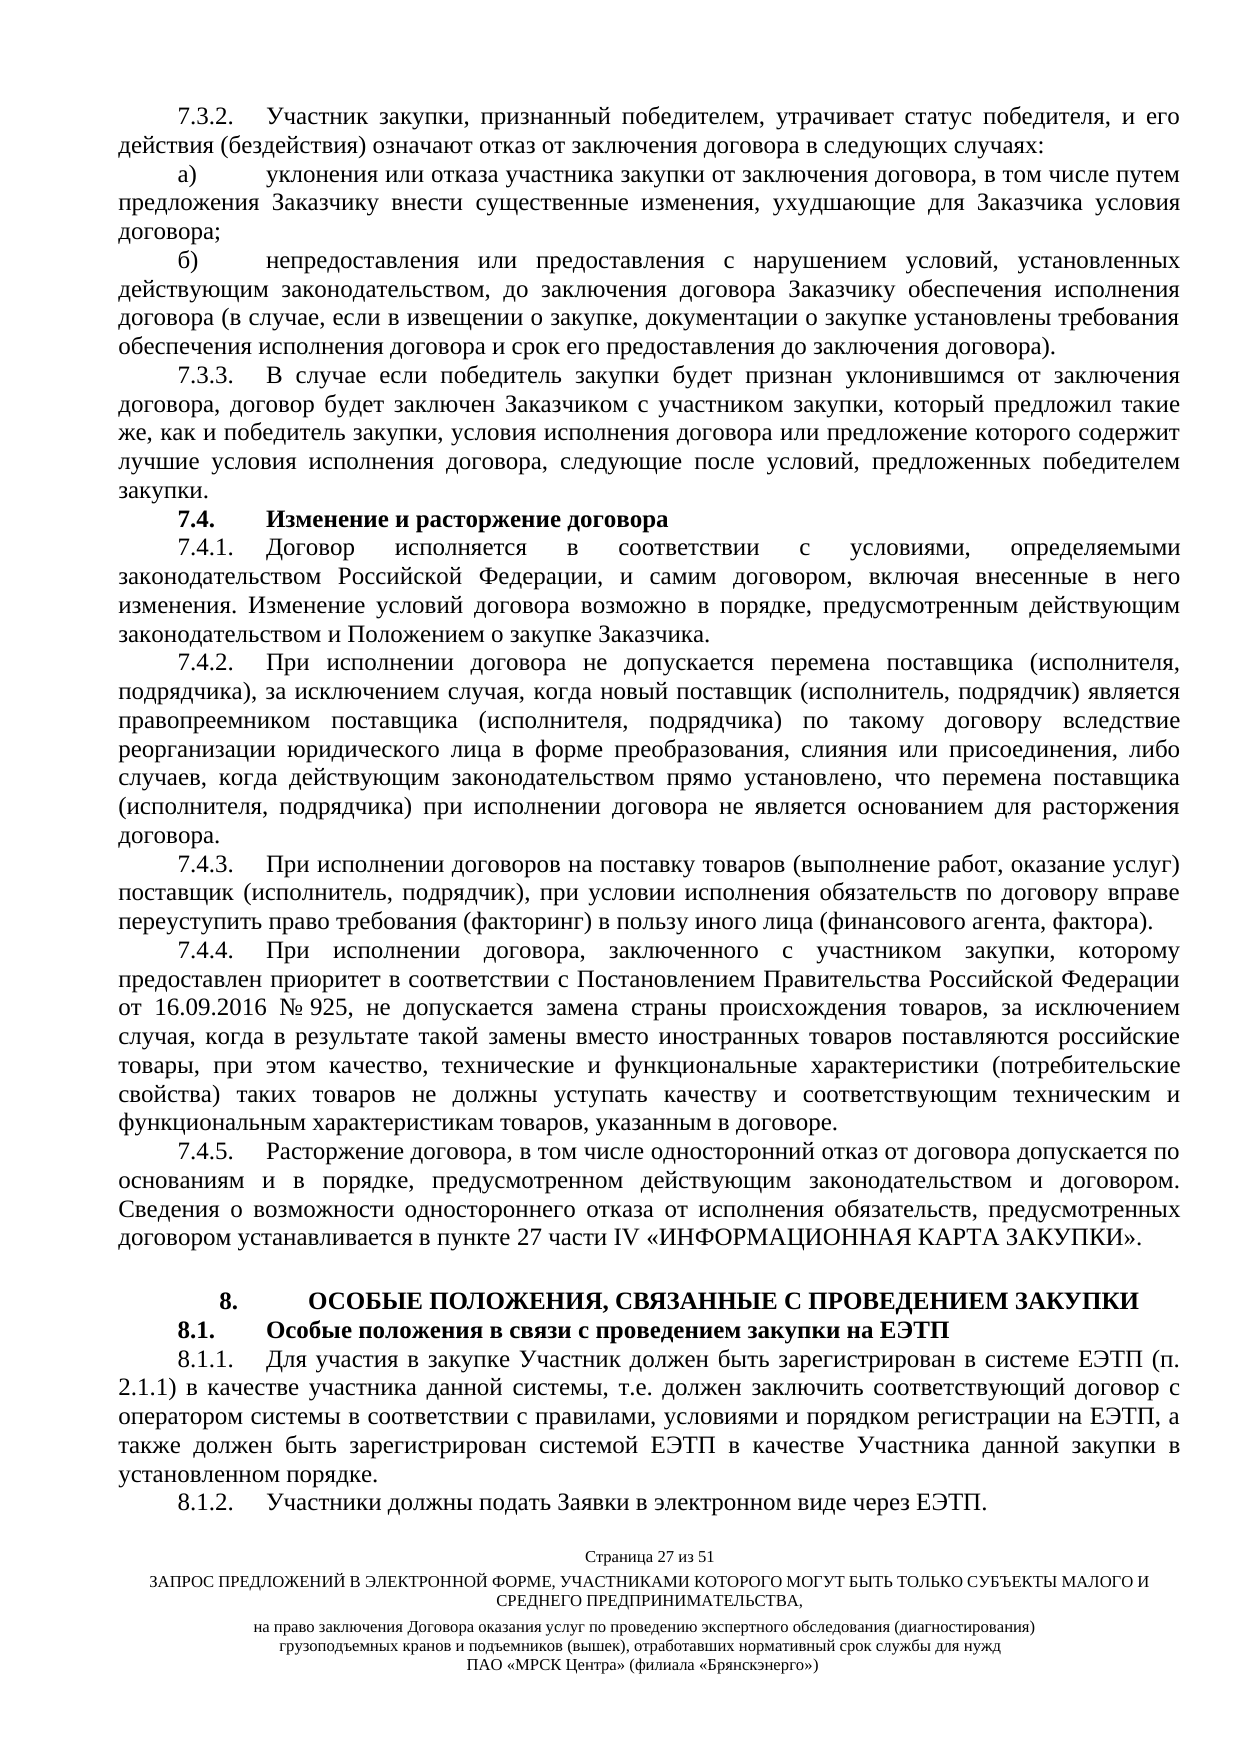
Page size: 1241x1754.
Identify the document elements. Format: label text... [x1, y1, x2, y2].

subtitle При исполнении договора, заключенного с участником закупки, которому предоставлен приоритет в соответствии с Постановлением Правительства Российской Федерации от 16.09.2016 № 925, не допускается замена страны происхождения товаров, за исключением случая, когда в результате такой замены вместо иностранных товаров поставляются российские товары, при этом качество, технические и функциональные характеристики (потребительские свойства) таких товаров не должны уступать качеству и соответствующим техническим и функциональным характеристикам товаров, указанным в договоре. [118, 935, 1181, 1136]
subtitle Особые положения в связи с проведением закупки на ЕЭТП [118, 1315, 1181, 1344]
subtitle Договор исполняется в соответствии с условиями, определяемыми законодательством Российской Федерации, и самим договором, включая внесенные в него изменения. Изменение условий договора возможно в порядке, предусмотренным действующим законодательством и Положением о закупке Заказчика. [118, 532, 1181, 647]
subtitle При исполнении договора не допускается перемена поставщика (исполнителя, подрядчика), за исключением случая, когда новый поставщик (исполнитель, подрядчик) является правопреемником поставщика (исполнителя, подрядчика) по такому договору вследствие реорганизации юридического лица в форме преобразования, слияния или присоединения, либо случаев, когда действующим законодательством прямо установлено, что перемена поставщика (исполнителя, подрядчика) при исполнении договора не является основанием для расторжения договора. [118, 647, 1181, 849]
list В случае если победитель закупки будет признан уклонившимся от заключения договора, договор будет заключен Заказчиком с участником закупки, который предложил такие же, как и победитель закупки, условия исполнения договора или предложение которого содержит лучшие условия исполнения договора, следующие после условий, предложенных победителем закупки. [118, 360, 1181, 504]
subtitle Расторжение договора, в том числе односторонний отказ от договора допускается по основаниям и в порядке, предусмотренном действующим законодательством и договором. Сведения о возможности одностороннего отказа от исполнения обязательств, предусмотренных договором устанавливается в пункте 27 части IV «ИНФОРМАЦИОННАЯ КАРТА ЗАКУПКИ». [118, 1136, 1181, 1251]
list уклонения или отказа участника закупки от заключения договора, в том числе путем предложения Заказчику внести существенные изменения, ухудшающие для Заказчика условия договора; [118, 159, 1181, 245]
subtitle При исполнении договоров на поставку товаров (выполнение работ, оказание услуг) поставщик (исполнитель, подрядчик), при условии исполнения обязательств по договору вправе переуступить право требования (факторинг) в пользу иного лица (финансового агента, фактора). [118, 849, 1181, 935]
list Участник закупки, признанный победителем, утрачивает статус победителя, и его действия (бездействия) означают отказ от заключения договора в следующих случаях: [118, 101, 1181, 159]
subtitle Участники должны подать Заявки в электронном виде через ЕЭТП. [118, 1487, 1181, 1516]
list непредоставления или предоставления с нарушением условий, установленных действующим законодательством, до заключения договора Заказчику обеспечения исполнения договора (в случае, если в извещении о закупке, документации о закупке установлены требования обеспечения исполнения договора и срок его предоставления до заключения договора). [118, 245, 1181, 360]
subtitle Изменение и расторжение договора [118, 504, 1181, 532]
subtitle Для участия в закупке Участник должен быть зарегистрирован в системе ЕЭТП (п. 2.1.1) в качестве участника данной системы, т.е. должен заключить соответствующий договор с оператором системы в соответствии с правилами, условиями и порядком регистрации на ЕЭТП, а также должен быть зарегистрирован системой ЕЭТП в качестве Участника данной закупки в установленном порядке. [118, 1344, 1181, 1487]
subtitle ОСОБЫЕ ПОЛОЖЕНИЯ, СВЯЗАННЫЕ С ПРОВЕДЕНИЕМ ЗАКУПКИ [118, 1286, 1181, 1315]
